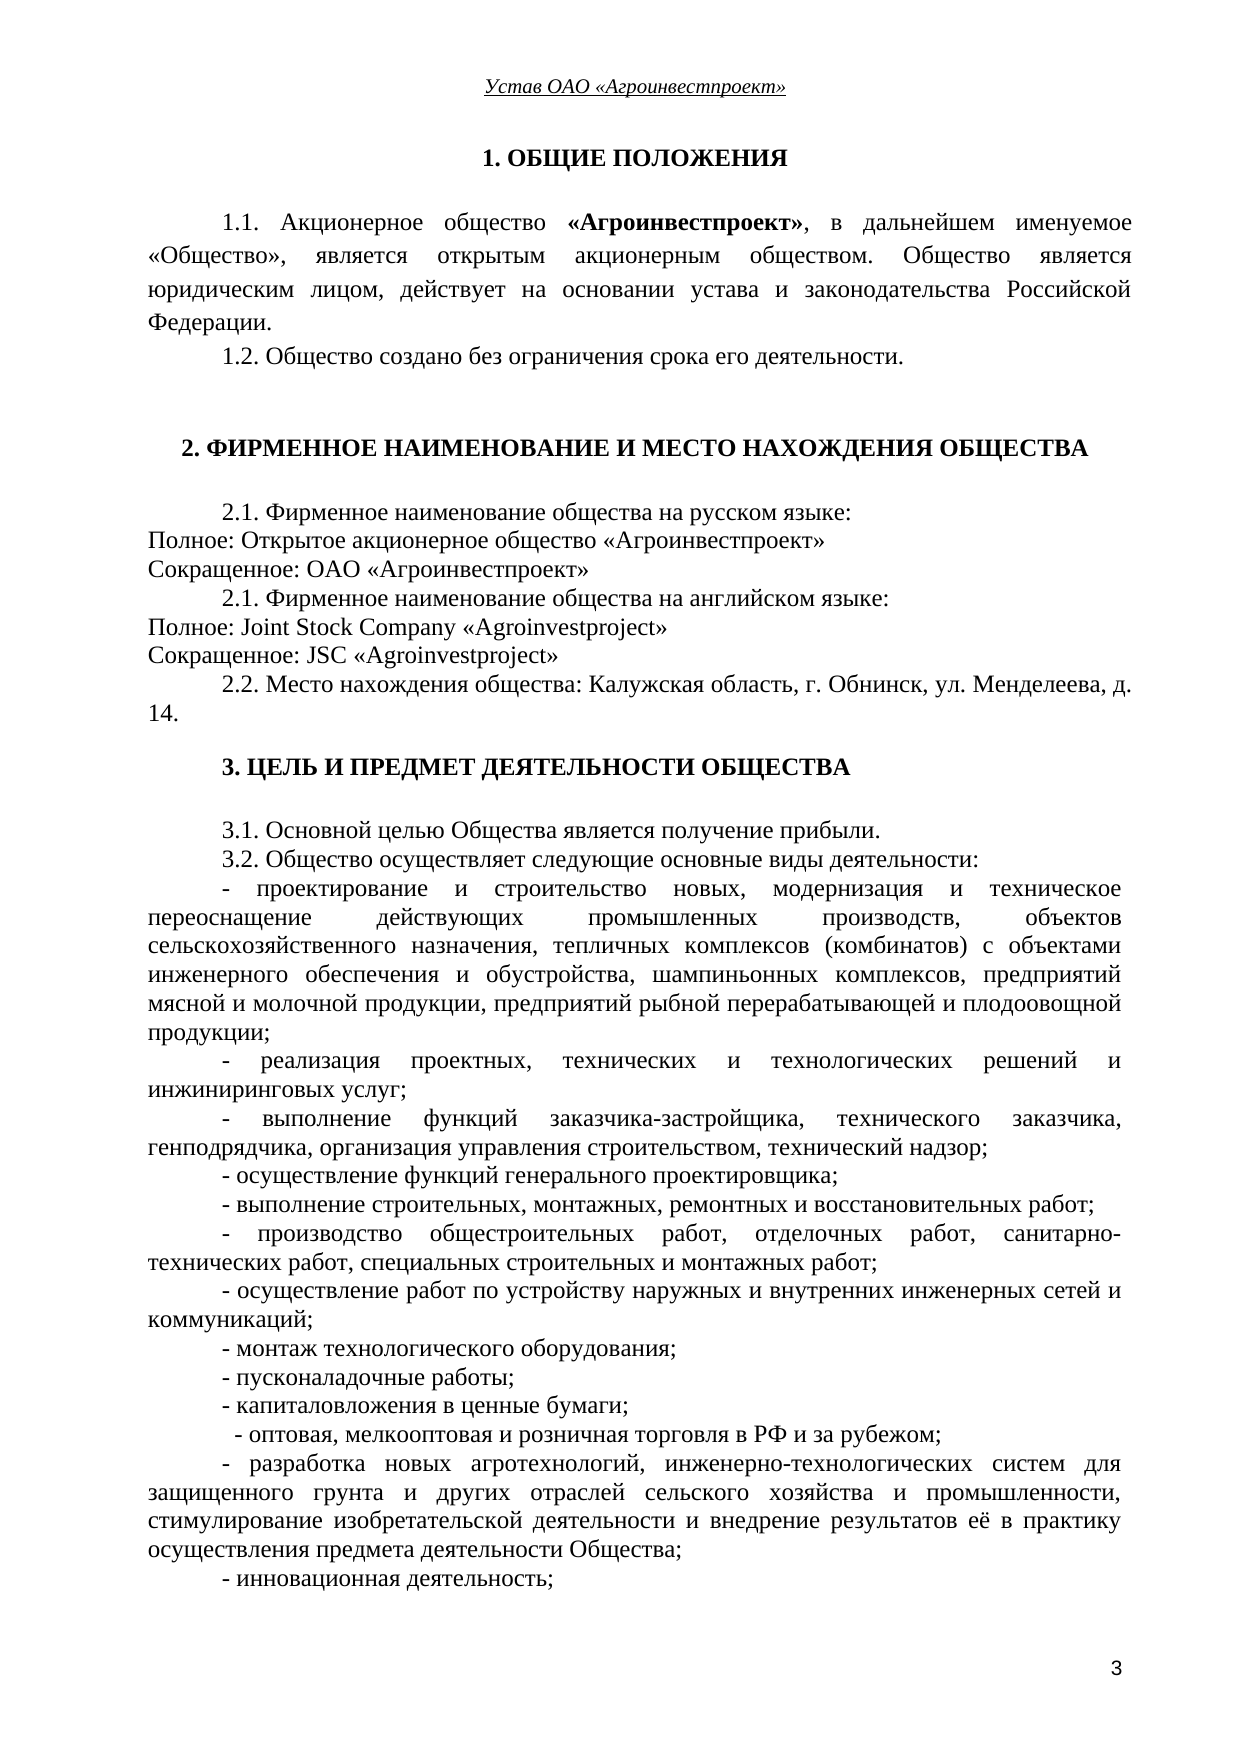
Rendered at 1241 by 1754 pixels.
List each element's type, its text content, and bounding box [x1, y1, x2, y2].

text - пусконаладочные работы; [148, 1362, 1122, 1391]
text Сокращенное: JSC «Agroinvestproject» [148, 641, 1132, 669]
text 3.1. Основной целью Общества является получение прибыли. [148, 816, 1122, 844]
text - выполнение функций заказчика-застройщика, технического заказчика, генподрядчика, организация управления строительством, технический надзор; [148, 1103, 1122, 1161]
text Полное: Открытое акционерное общество «Агроинвестпроект» [148, 526, 1132, 554]
text 2.1. Фирменное наименование общества на английском языке: [148, 583, 1132, 612]
text 1.1. Акционерное общество «Агроинвестпроект», в дальнейшем именуемое «Общество», является открытым акционерным обществом. Общество является юридическим лицом, действует на основании устава и законодательства Российской Федерации. [148, 207, 1132, 336]
text Сокращенное: ОАО «Агроинвестпроект» [148, 554, 1132, 583]
text - инновационная деятельность; [148, 1563, 1122, 1592]
text - монтаж технологического оборудования; [148, 1333, 1122, 1362]
text - осуществление работ по устройству наружных и внутренних инженерных сетей и коммуникаций; [148, 1276, 1122, 1333]
text 2.1. Фирменное наименование общества на русском языке: [148, 497, 1132, 526]
text - разработка новых агротехнологий, инженерно-технологических систем для защищенного грунта и других отраслей сельского хозяйства и промышленности, стимулирование изобретательской деятельности и внедрение результатов её в практику осуществления предмета деятельности Общества; [148, 1448, 1122, 1563]
text - оптовая, мелкооптовая и розничная торговля в РФ и за рубежом; [148, 1419, 1122, 1448]
subtitle 1. ОБЩИЕ ПОЛОЖЕНИЯ [148, 143, 1122, 172]
text - осуществление функций генерального проектировщика; [148, 1161, 1122, 1189]
text - капиталовложения в ценные бумаги; [148, 1391, 1122, 1419]
text - реализация проектных, технических и технологических решений и инжиниринговых услуг; [148, 1046, 1122, 1103]
text 2.2. Место нахождения общества: Калужская область, г. Обнинск, ул. Менделеева, д. 14. [148, 669, 1132, 727]
subtitle 2. ФИРМЕННОЕ НАИМЕНОВАНИЕ И МЕСТО НАХОЖДЕНИЯ ОБЩЕСТВА [148, 433, 1122, 462]
text - производство общестроительных работ, отделочных работ, санитарно-технических работ, специальных строительных и монтажных работ; [148, 1218, 1122, 1276]
text 1.2. Общество создано без ограничения срока его деятельности. [148, 341, 1132, 370]
text 3.2. Общество осуществляет следующие основные виды деятельности: [148, 844, 1122, 873]
text - проектирование и строительство новых, модернизация и техническое переоснащение действующих промышленных производств, объектов сельскохозяйственного назначения, тепличных комплексов (комбинатов) с объектами инженерного обеспечения и обустройства, шампиньонных комплексов, предприятий мясной и молочной продукции, предприятий рыбной перерабатывающей и плодоовощной продукции; [148, 873, 1122, 1046]
text - выполнение строительных, монтажных, ремонтных и восстановительных работ; [148, 1189, 1122, 1218]
text Полное: Joint Stock Company «Agroinvestproject» [148, 612, 1132, 641]
subtitle 3. ЦЕЛЬ И ПРЕДМЕТ ДЕЯТЕЛЬНОСТИ ОБЩЕСТВА [148, 752, 1122, 781]
